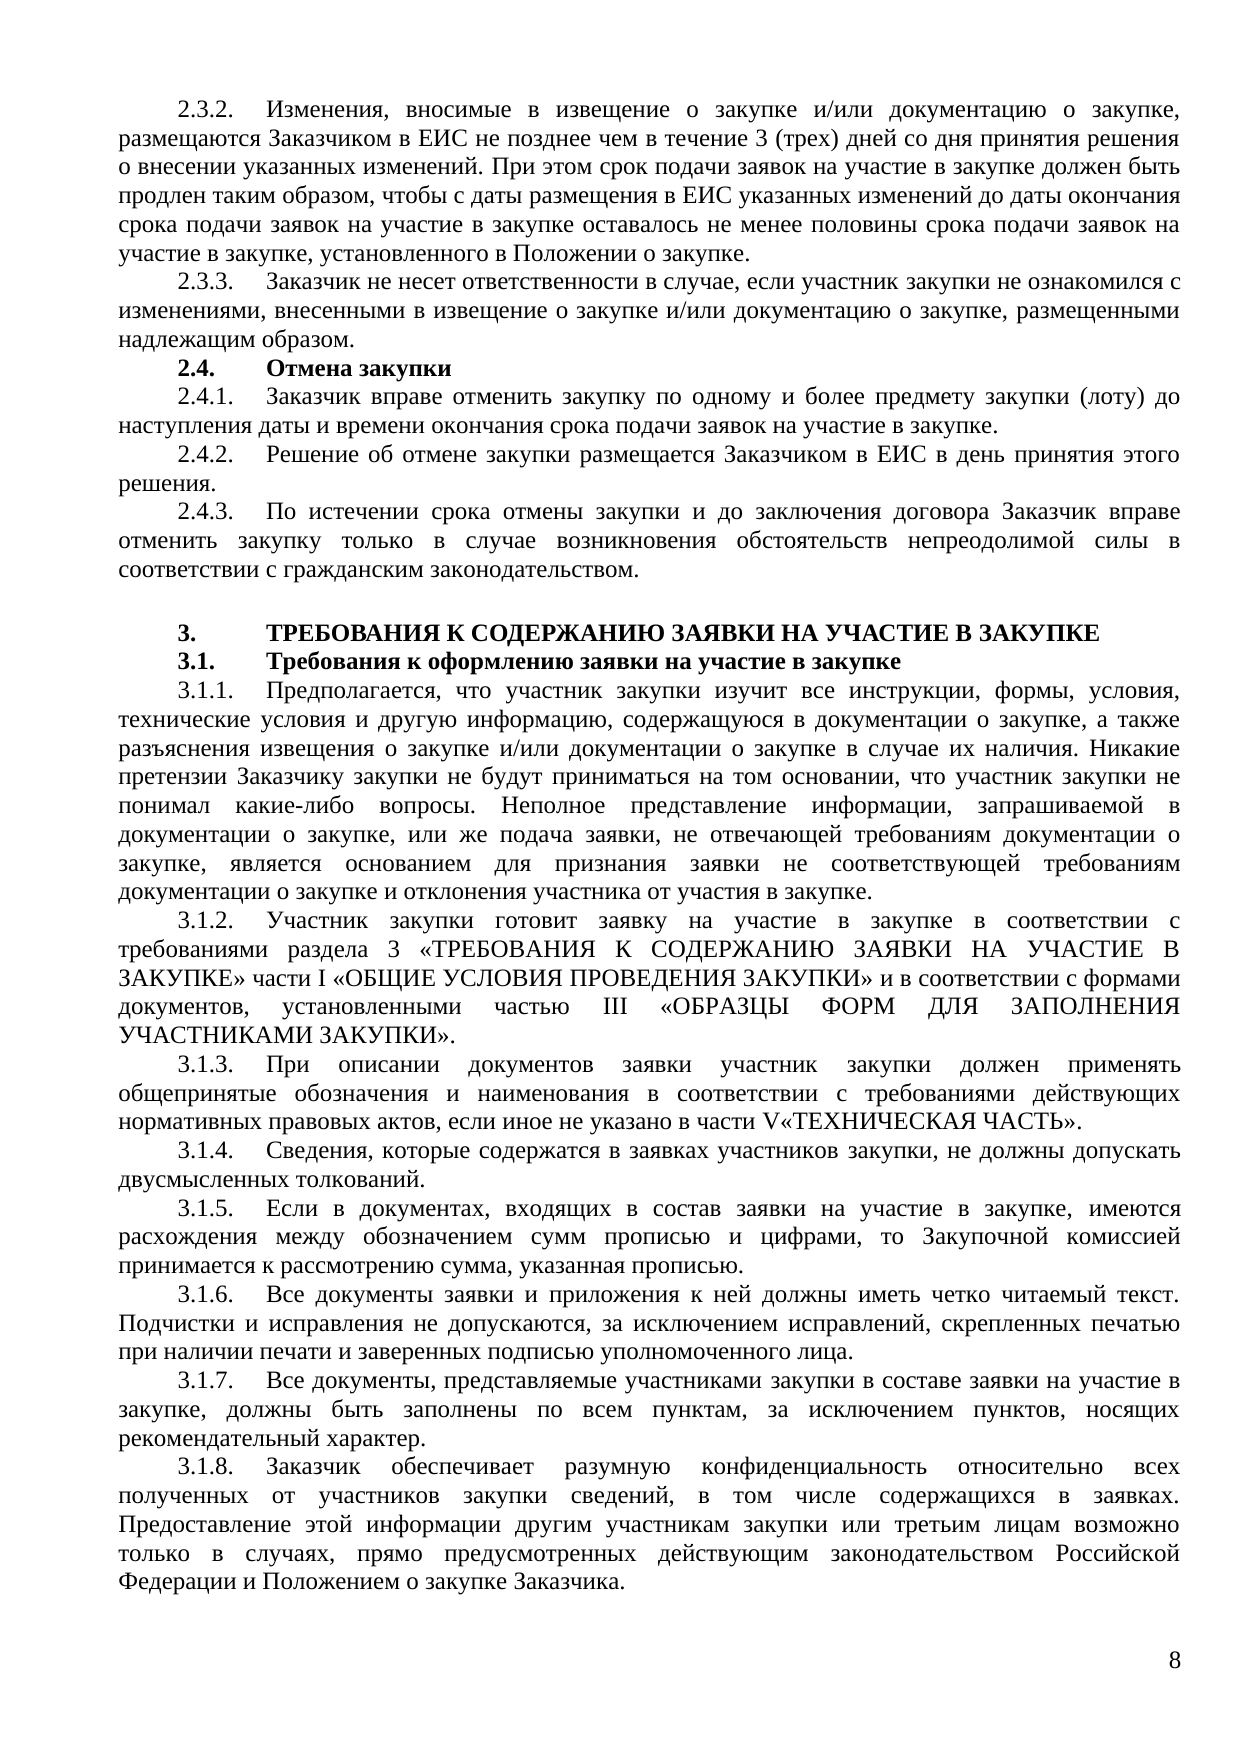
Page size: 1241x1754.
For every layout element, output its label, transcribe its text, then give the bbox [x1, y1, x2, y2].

subtitle Предполагается, что участник закупки изучит все инструкции, формы, условия, технические условия и другую информацию, содержащуюся в документации о закупке, а также разъяснения извещения о закупке и/или документации о закупке в случае их наличия. Никакие претензии Заказчику закупки не будут приниматься на том основании, что участник закупки не понимал какие-либо вопросы. Неполное представление информации, запрашиваемой в документации о закупке, или же подача заявки, не отвечающей требованиям документации о закупке, является основанием для признания заявки не соответствующей требованиям документации о закупке и отклонения участника от участия в закупке. [118, 675, 1181, 905]
subtitle Заказчик не несет ответственности в случае, если участник закупки не ознакомился с изменениями, внесенными в извещение о закупке и/или документацию о закупке, размещенными надлежащим образом. [118, 266, 1181, 353]
subtitle Все документы, представляемые участниками закупки в составе заявки на участие в закупке, должны быть заполнены по всем пунктам, за исключением пунктов, носящих рекомендательный характер. [118, 1365, 1181, 1451]
subtitle Участник закупки готовит заявку на участие в закупке в соответствии с требованиями раздела 3 «ТРЕБОВАНИЯ К СОДЕРЖАНИЮ ЗАЯВКИ НА УЧАСТИЕ В ЗАКУПКЕ» части I «ОБЩИЕ УСЛОВИЯ ПРОВЕДЕНИЯ ЗАКУПКИ» и в соответствии с формами документов, установленными частью III «ОБРАЗЦЫ ФОРМ ДЛЯ ЗАПОЛНЕНИЯ УЧАСТНИКАМИ ЗАКУПКИ». [118, 905, 1181, 1049]
subtitle Заказчик вправе отменить закупку по одному и более предмету закупки (лоту) до наступления даты и времени окончания срока подачи заявок на участие в закупке. [118, 381, 1181, 439]
subtitle Заказчик обеспечивает разумную конфиденциальность относительно всех полученных от участников закупки сведений, в том числе содержащихся в заявках. Предоставление этой информации другим участникам закупки или третьим лицам возможно только в случаях, прямо предусмотренных действующим законодательством Российской Федерации и Положением о закупке Заказчика. [118, 1451, 1181, 1595]
subtitle Если в документах, входящих в состав заявки на участие в закупке, имеются расхождения между обозначением сумм прописью и цифрами, то Закупочной комиссией принимается к рассмотрению сумма, указанная прописью. [118, 1193, 1181, 1279]
subtitle Требования к оформлению заявки на участие в закупке [118, 646, 1181, 675]
subtitle При описании документов заявки участник закупки должен применять общепринятые обозначения и наименования в соответствии с требованиями действующих нормативных правовых актов, если иное не указано в части V«ТЕХНИЧЕСКАЯ ЧАСТЬ». [118, 1049, 1181, 1135]
subtitle ТРЕБОВАНИЯ К СОДЕРЖАНИЮ ЗАЯВКИ НА УЧАСТИЕ В ЗАКУПКЕ [118, 618, 1181, 646]
subtitle Изменения, вносимые в извещение о закупке и/или документацию о закупке, размещаются Заказчиком в ЕИС не позднее чем в течение 3 (трех) дней со дня принятия решения о внесении указанных изменений. При этом срок подачи заявок на участие в закупке должен быть продлен таким образом, чтобы с даты размещения в ЕИС указанных изменений до даты окончания срока подачи заявок на участие в закупке оставалось не менее половины срока подачи заявок на участие в закупке, установленного в Положении о закупке. [118, 94, 1181, 266]
subtitle По истечении срока отмены закупки и до заключения договора Заказчик вправе отменить закупку только в случае возникновения обстоятельств непреодолимой силы в соответствии с гражданским законодательством. [118, 496, 1181, 583]
subtitle Сведения, которые содержатся в заявках участников закупки, не должны допускать двусмысленных толкований. [118, 1135, 1181, 1193]
subtitle Решение об отмене закупки размещается Заказчиком в ЕИС в день принятия этого решения. [118, 439, 1181, 496]
subtitle Все документы заявки и приложения к ней должны иметь четко читаемый текст. Подчистки и исправления не допускаются, за исключением исправлений, скрепленных печатью при наличии печати и заверенных подписью уполномоченного лица. [118, 1279, 1181, 1365]
subtitle Отмена закупки [118, 353, 1181, 381]
